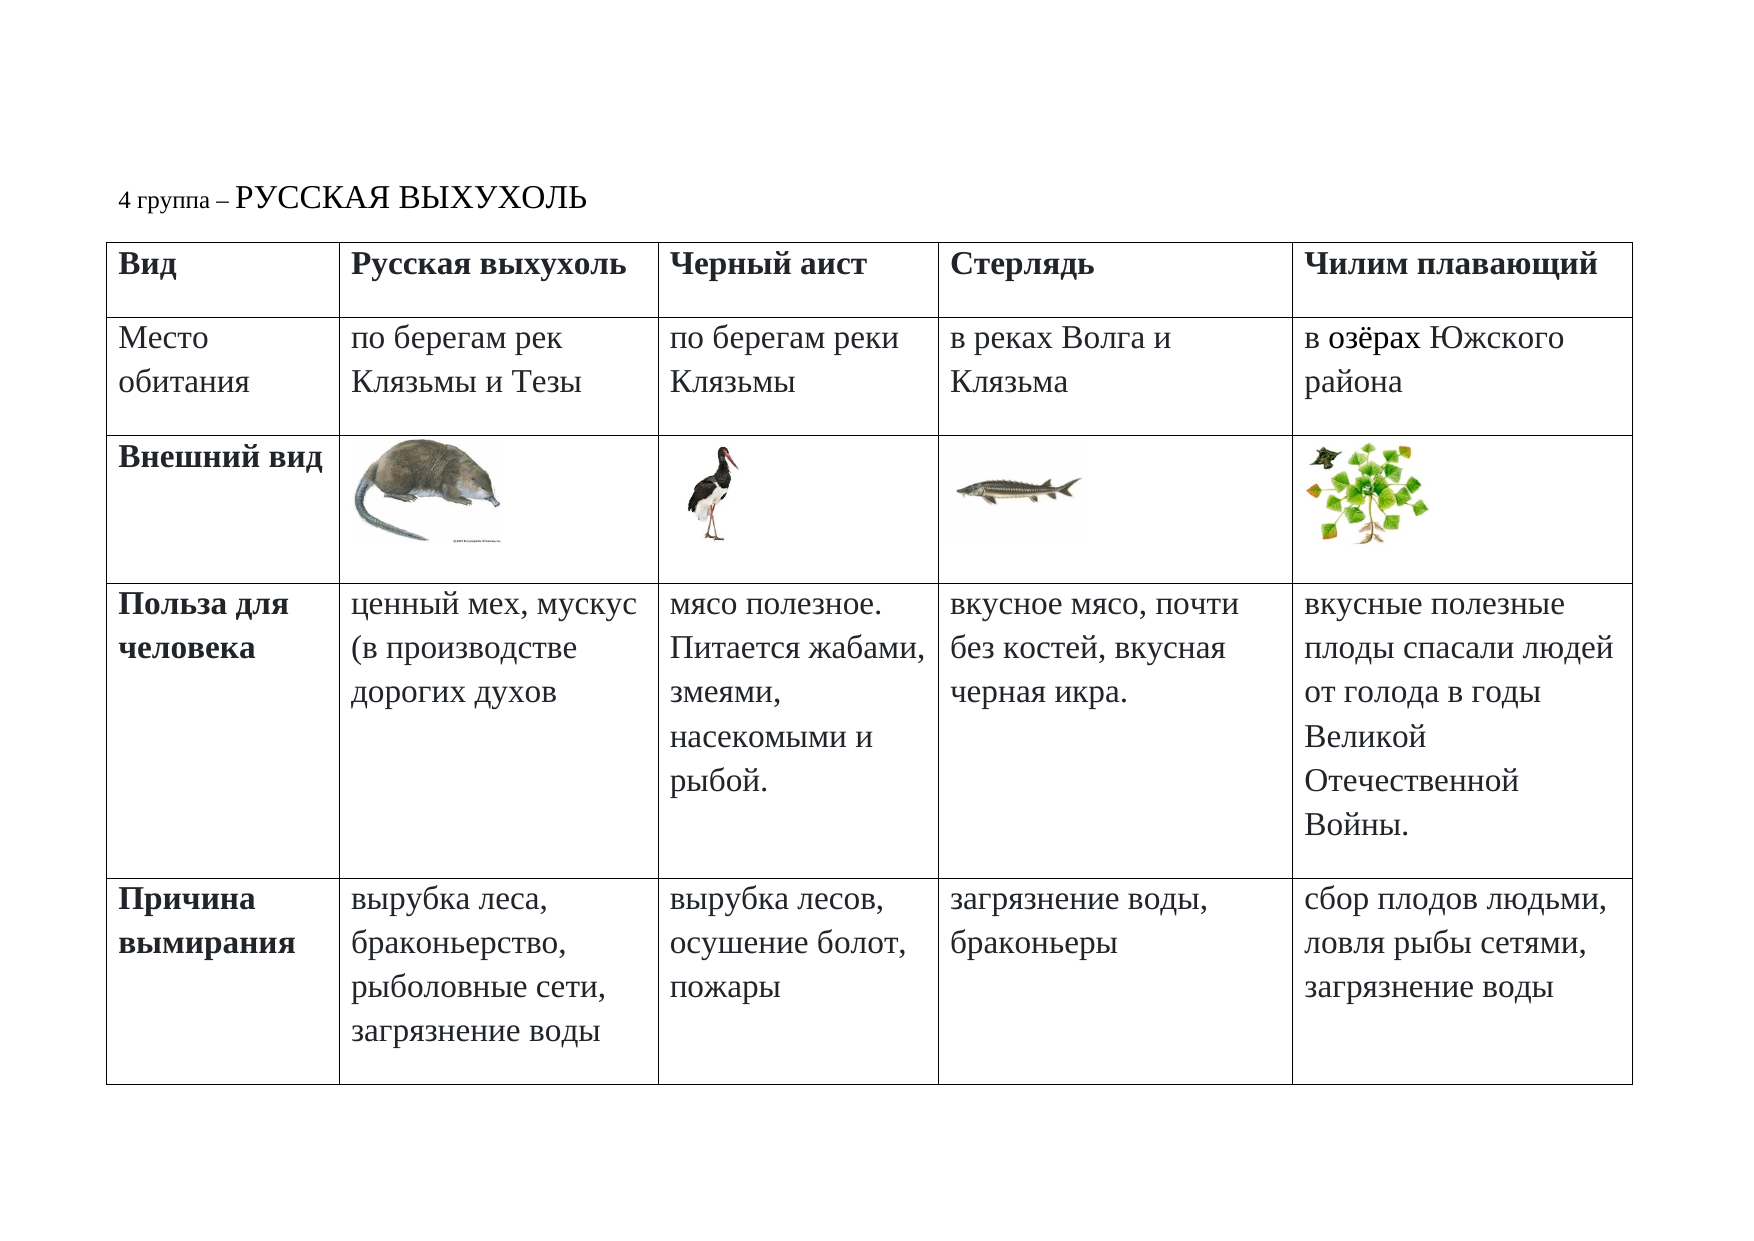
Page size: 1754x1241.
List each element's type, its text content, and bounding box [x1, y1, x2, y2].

table_header Стерлядь [939, 243, 1292, 317]
table_cell вырубка леса, браконьерство, рыболовные сети, загрязнение воды [340, 879, 658, 1084]
table_cell вкусные полезные плоды спасали людей от голода в годы Великой Отечественной Войны. [1293, 584, 1632, 877]
table_cell [1293, 436, 1632, 583]
text 4 группа – РУССКАЯ ВЫХУХОЛЬ [118, 177, 1636, 216]
table_header Черный аист [659, 243, 938, 317]
table_header Русская выхухоль [340, 243, 658, 317]
table_cell Польза для человека [107, 584, 339, 877]
table_cell [340, 436, 658, 583]
table_header Вид [107, 243, 339, 317]
table_cell в реках Волга и Клязьма [939, 318, 1292, 435]
table_cell [939, 436, 1292, 583]
table_cell по берегам реки Клязьмы [659, 318, 938, 435]
picture [949, 436, 1089, 544]
table_header Чилим плавающий [1293, 243, 1632, 317]
table_cell вырубка лесов, осушение болот, пожары [659, 879, 938, 1084]
picture [669, 436, 762, 545]
picture [1304, 436, 1431, 548]
table_cell Внешний вид [107, 436, 339, 583]
table_cell загрязнение воды, браконьеры [939, 879, 1292, 1084]
table_cell ценный мех, мускус (в производстве дорогих духов [340, 584, 658, 877]
table_cell сбор плодов людьми, ловля рыбы сетями, загрязнение воды [1293, 879, 1632, 1084]
table_cell в озёрах Южского района [1293, 318, 1632, 435]
table_cell Причина вымирания [107, 879, 339, 1084]
table_cell по берегам рек Клязьмы и Тезы [340, 318, 658, 435]
table_cell [659, 436, 938, 583]
picture [350, 436, 502, 543]
table_cell Место обитания [107, 318, 339, 435]
table_cell вкусное мясо, почти без костей, вкусная черная икра. [939, 584, 1292, 877]
table_cell мясо полезное. Питается жабами, змеями, насекомыми и рыбой. [659, 584, 938, 877]
